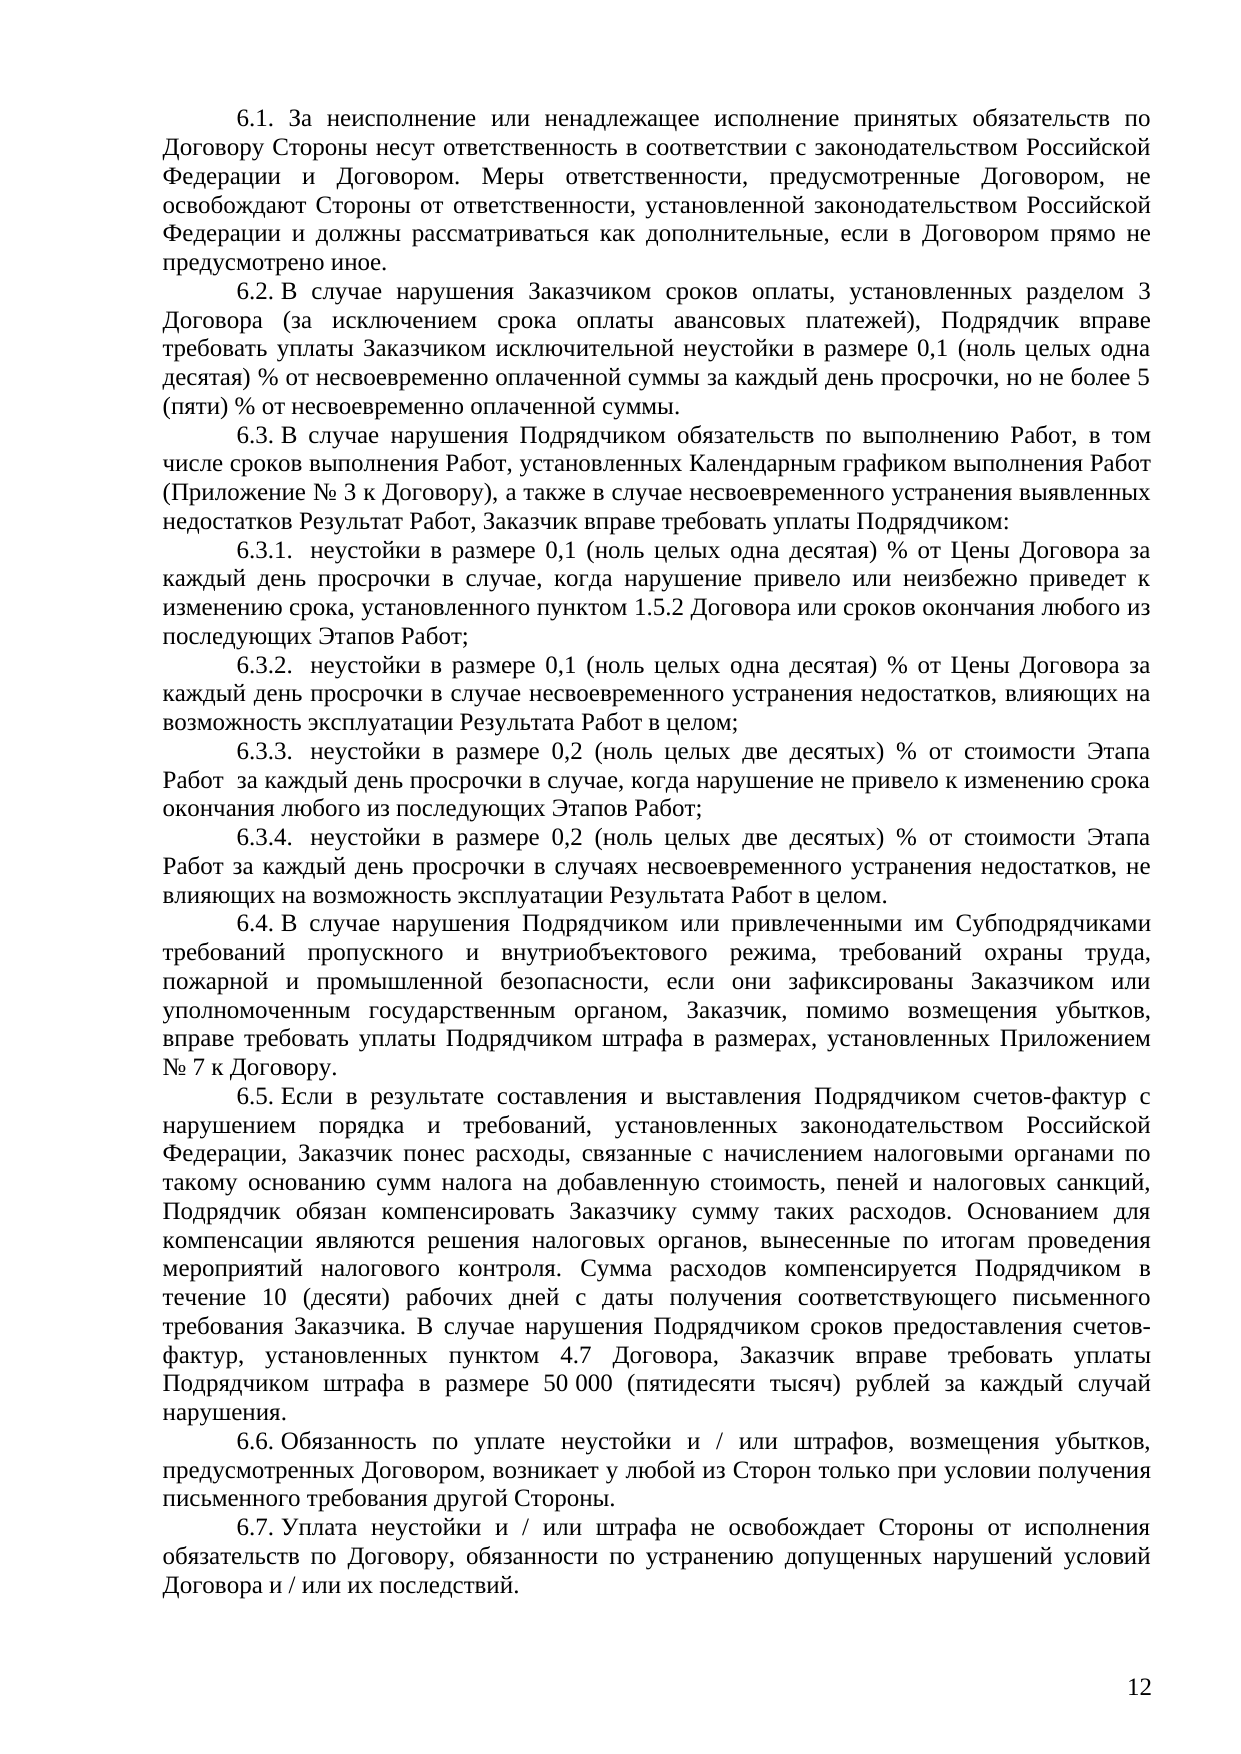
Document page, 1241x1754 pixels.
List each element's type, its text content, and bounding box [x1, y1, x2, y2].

list В случае нарушения Подрядчиком обязательств по выполнению Работ, в том числе сроков выполнения Работ, установленных Календарным графиком выполнения Работ (Приложение № 3 к Договору), а также в случае несвоевременного устранения выявленных недостатков Результат Работ, Заказчик вправе требовать уплаты Подрядчиком: [162, 420, 1152, 535]
list неустойки в размере 0,1 (ноль целых одна десятая) % от Цены Договора за каждый день просрочки в случае несвоевременного устранения недостатков, влияющих на возможность эксплуатации Результата Работ в целом; [162, 650, 1152, 736]
list неустойки в размере 0,1 (ноль целых одна десятая) % от Цены Договора за каждый день просрочки в случае, когда нарушение привело или неизбежно приведет к изменению срока, установленного пунктом 1.5.2 Договора или сроков окончания любого из последующих Этапов Работ; [162, 535, 1152, 650]
list В случае нарушения Подрядчиком или привлеченными им Субподрядчиками требований пропускного и внутриобъектового режима, требований охраны труда, пожарной и промышленной безопасности, если они зафиксированы Заказчиком или уполномоченным государственным органом, Заказчик, помимо возмещения убытков, вправе требовать уплаты Подрядчиком штрафа в размерах, установленных Приложением № 7 к Договору. [162, 908, 1152, 1081]
list Обязанность по уплате неустойки и / или штрафов, возмещения убытков, предусмотренных Договором, возникает у любой из Сторон только при условии получения письменного требования другой Стороны. [162, 1426, 1152, 1512]
list Если в результате составления и выставления Подрядчиком счетов-фактур с нарушением порядка и требований, установленных законодательством Российской Федерации, Заказчик понес расходы, связанные с начислением налоговыми органами по такому основанию сумм налога на добавленную стоимость, пеней и налоговых санкций, Подрядчик обязан компенсировать Заказчику сумму таких расходов. Основанием для компенсации являются решения налоговых органов, вынесенные по итогам проведения мероприятий налогового контроля. Сумма расходов компенсируется Подрядчиком в течение 10 (десяти) рабочих дней с даты получения соответствующего письменного требования Заказчика. В случае нарушения Подрядчиком сроков предоставления счетов-фактур, установленных пунктом 4.7 Договора, Заказчик вправе требовать уплаты Подрядчиком штрафа в размере 50 000 (пятидесяти тысяч) рублей за каждый случай нарушения. [162, 1081, 1152, 1426]
list неустойки в размере 0,2 (ноль целых две десятых) % от стоимости Этапа Работ за каждый день просрочки в случае, когда нарушение не привело к изменению срока окончания любого из последующих Этапов Работ; [162, 736, 1152, 822]
list 6.1. За неисполнение или ненадлежащее исполнение принятых обязательств по Договору Стороны несут ответственность в соответствии с законодательством Российской Федерации и Договором. Меры ответственности, предусмотренные Договором, не освобождают Стороны от ответственности, установленной законодательством Российской Федерации и должны рассматриваться как дополнительные, если в Договором прямо не предусмотрено иное. [162, 103, 1152, 276]
list неустойки в размере 0,2 (ноль целых две десятых) % от стоимости Этапа Работ за каждый день просрочки в случаях несвоевременного устранения недостатков, не влияющих на возможность эксплуатации Результата Работ в целом. [162, 822, 1152, 908]
list Уплата неустойки и / или штрафа не освобождает Стороны от исполнения обязательств по Договору, обязанности по устранению допущенных нарушений условий Договора и / или их последствий. [162, 1512, 1152, 1598]
list В случае нарушения Заказчиком сроков оплаты, установленных разделом 3 Договора (за исключением срока оплаты авансовых платежей), Подрядчик вправе требовать уплаты Заказчиком исключительной неустойки в размере 0,1 (ноль целых одна десятая) % от несвоевременно оплаченной суммы за каждый день просрочки, но не более 5 (пяти) % от несвоевременно оплаченной суммы. [162, 276, 1152, 420]
